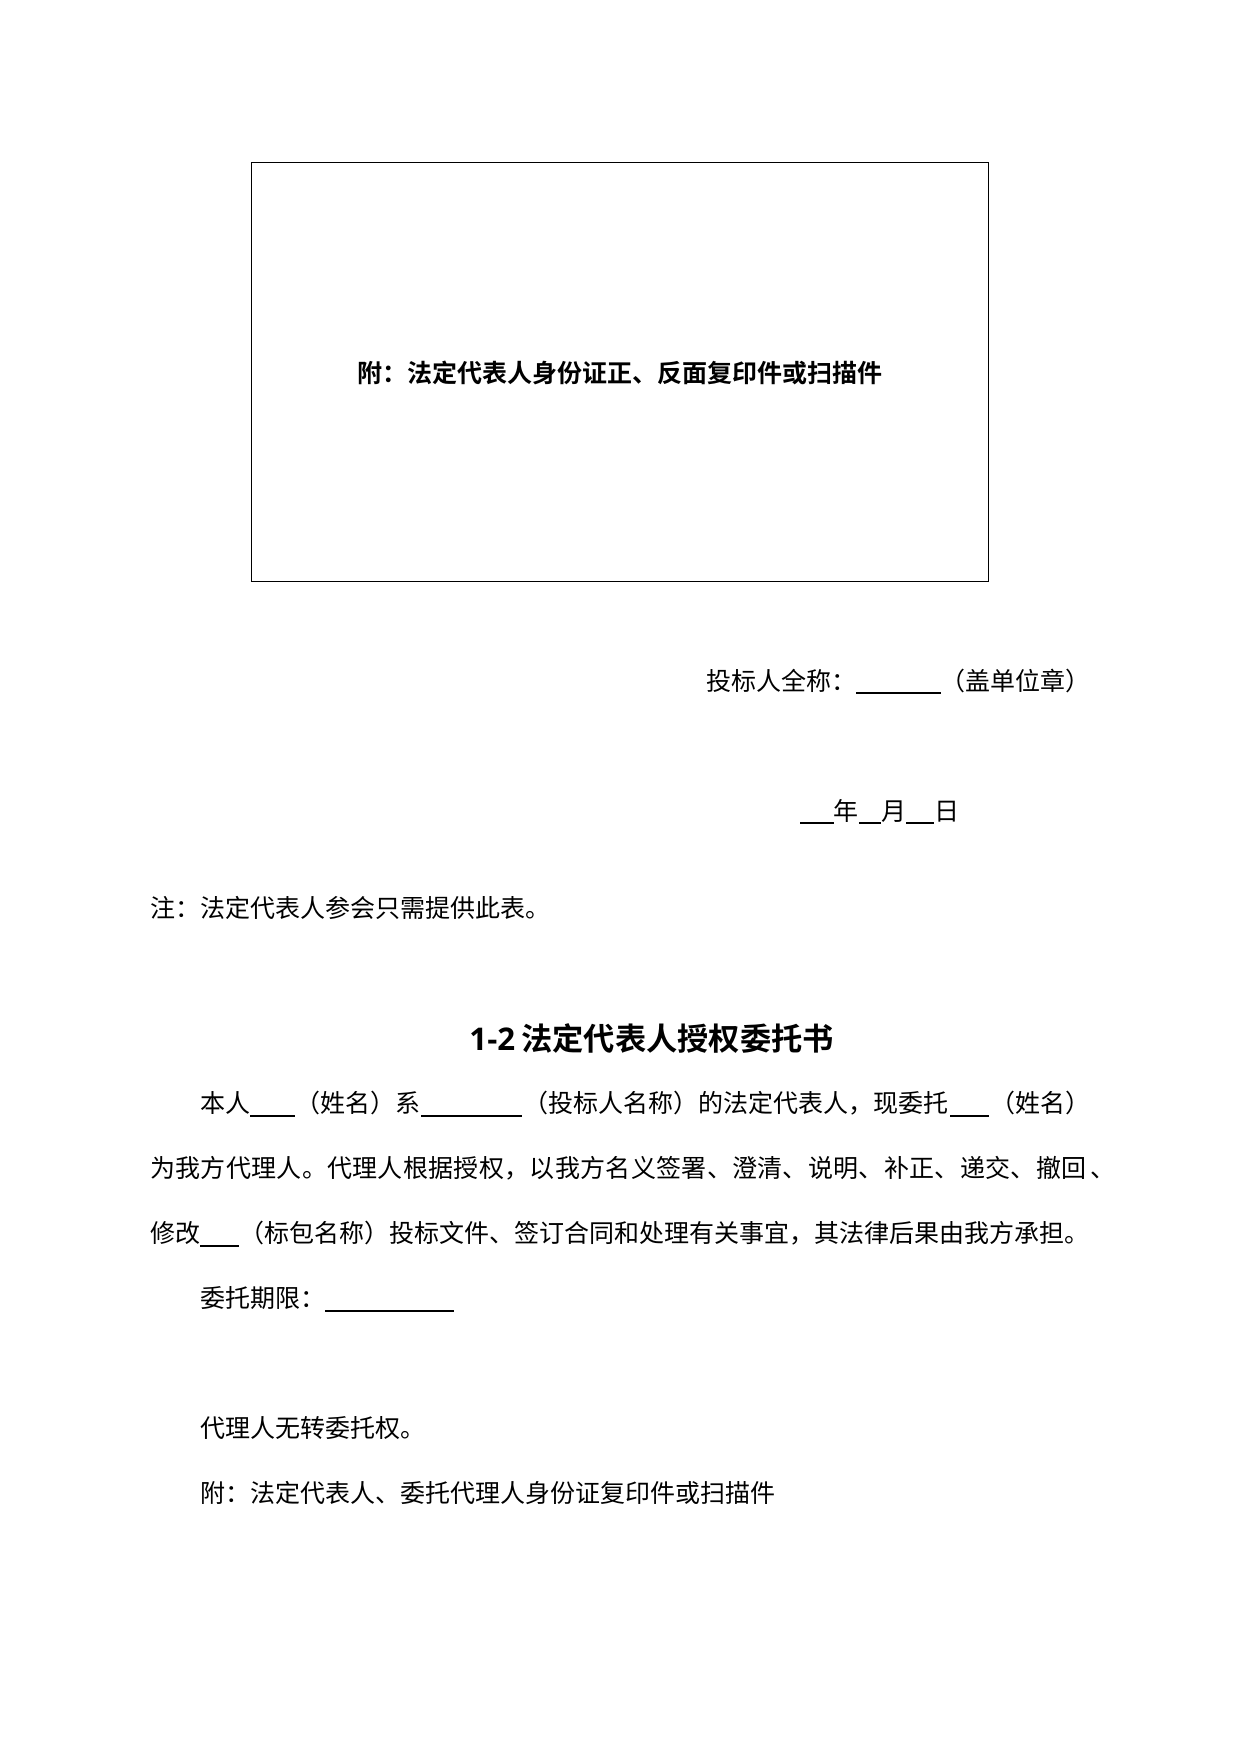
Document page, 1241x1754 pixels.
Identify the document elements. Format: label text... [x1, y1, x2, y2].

text 委托期限： ， [150, 1264, 1090, 1329]
text 附：法定代表人、委托代理人身份证复印件或扫描件 [150, 1459, 1090, 1524]
text 注：法定代表人参会只需提供此表。 [150, 874, 1090, 939]
text 本人 （姓名）系 （投标人名称）的法定代表人，现委托 （姓名）为我方代理人。代理人根据授权，以我方名义签署、澄清、说明、补正、递交、撤回、修改 （标包名称）投标文件、签订合同和处理有关事宜，其法律后果由我方承担。 [150, 1069, 1090, 1264]
text 投标人全称： （盖单位章） [150, 647, 1090, 712]
text 1-2法定代表人授权委托书 [150, 1004, 1090, 1069]
text 代理人无转委托权。 [150, 1394, 1090, 1459]
text 年 月 日 [150, 777, 1090, 842]
table_header 附：法定代表人身份证正、反面复印件或扫描件 [252, 163, 988, 581]
